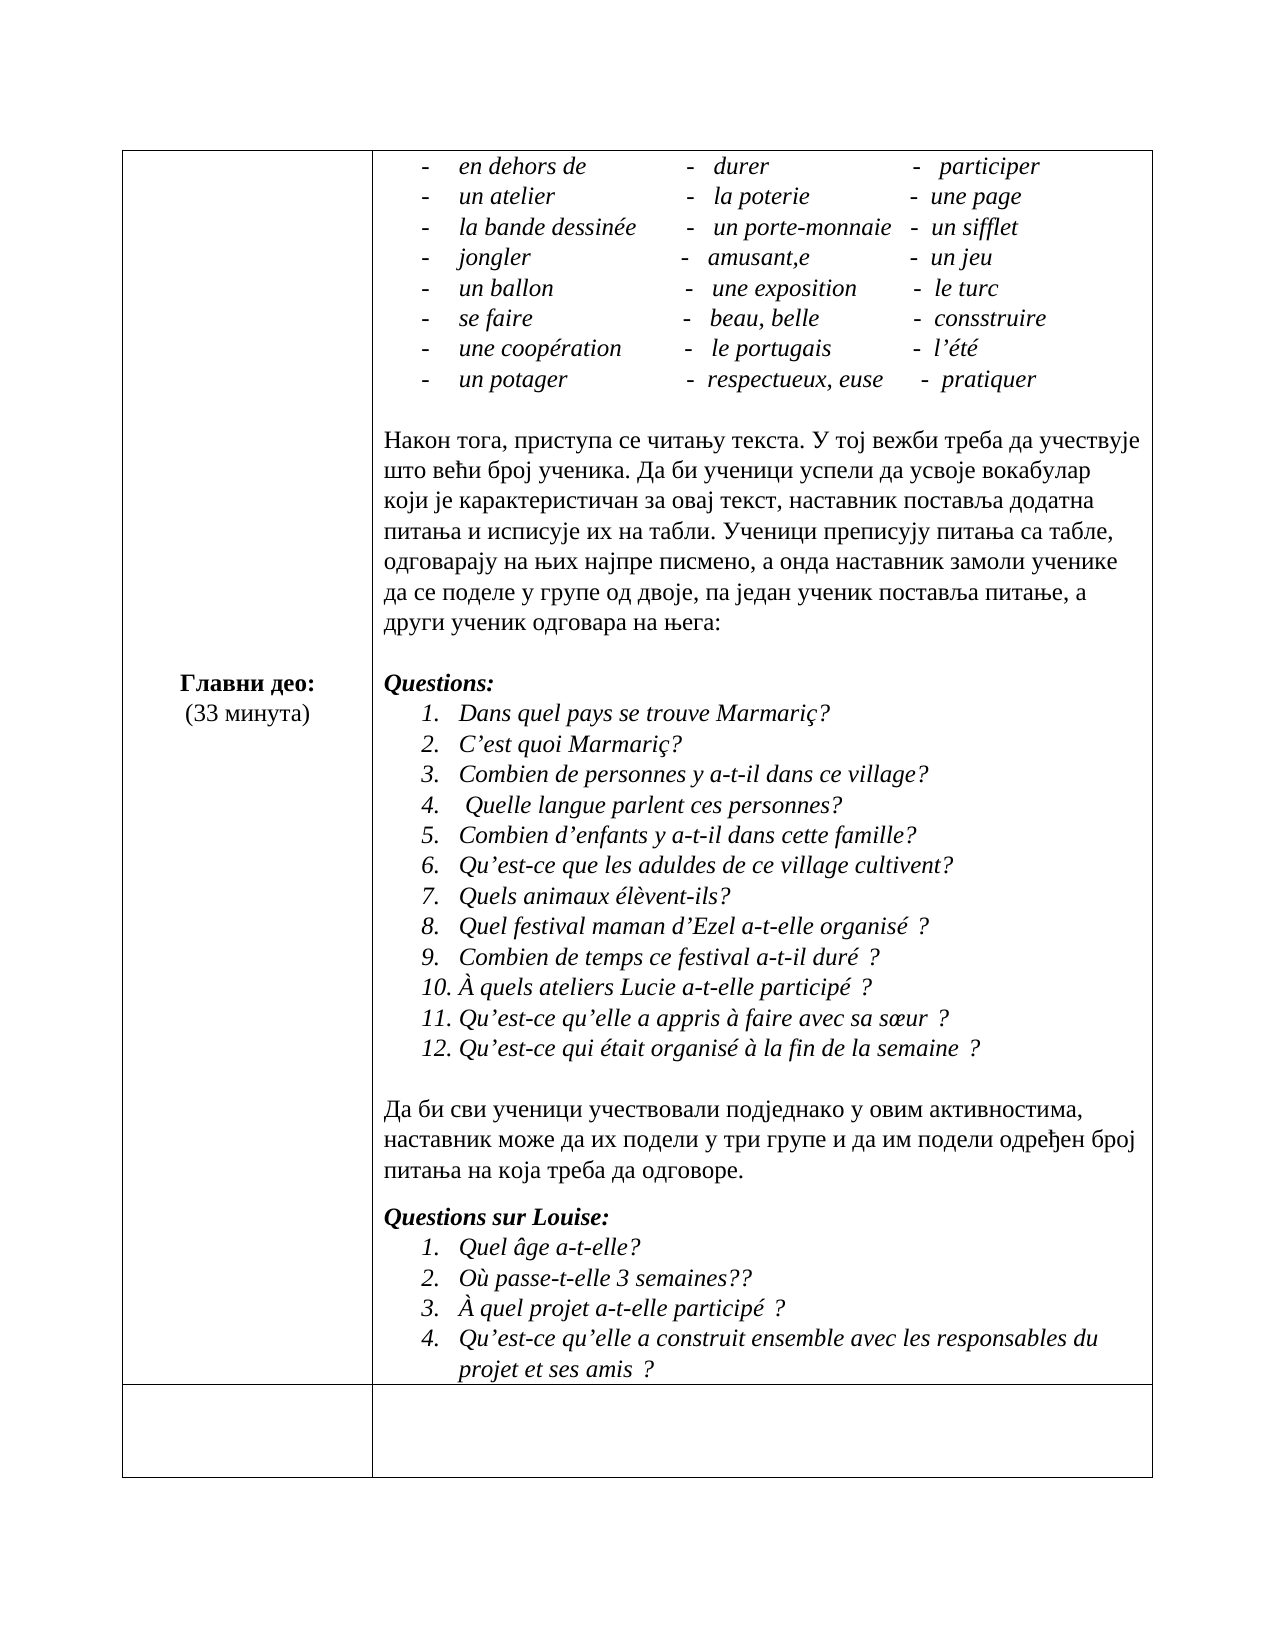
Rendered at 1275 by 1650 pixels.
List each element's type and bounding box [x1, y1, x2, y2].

table_cell [373, 1385, 1152, 1477]
table_cell [373, 151, 1152, 1384]
table_cell [123, 151, 372, 1384]
table_cell [123, 1385, 372, 1477]
